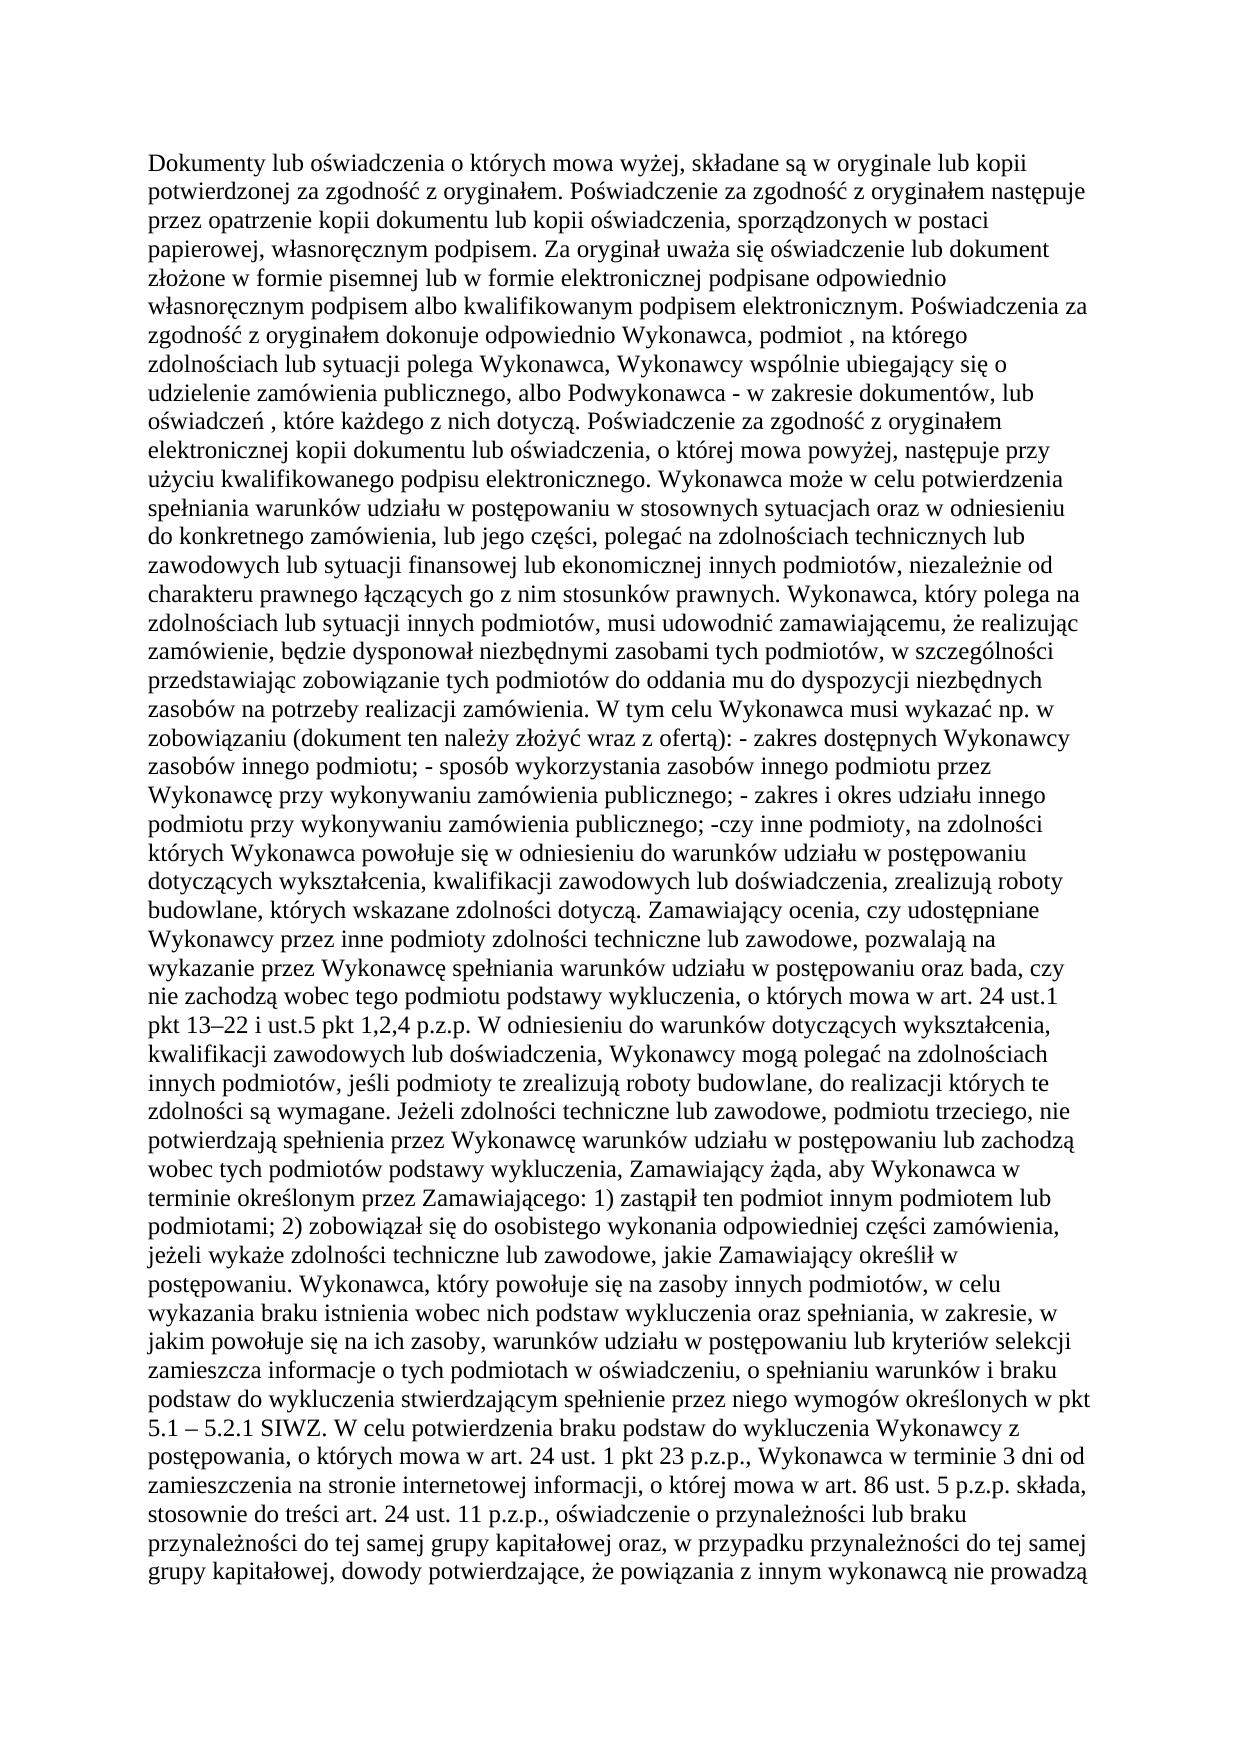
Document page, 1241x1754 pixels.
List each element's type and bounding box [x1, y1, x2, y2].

text [148, 148, 1093, 1585]
